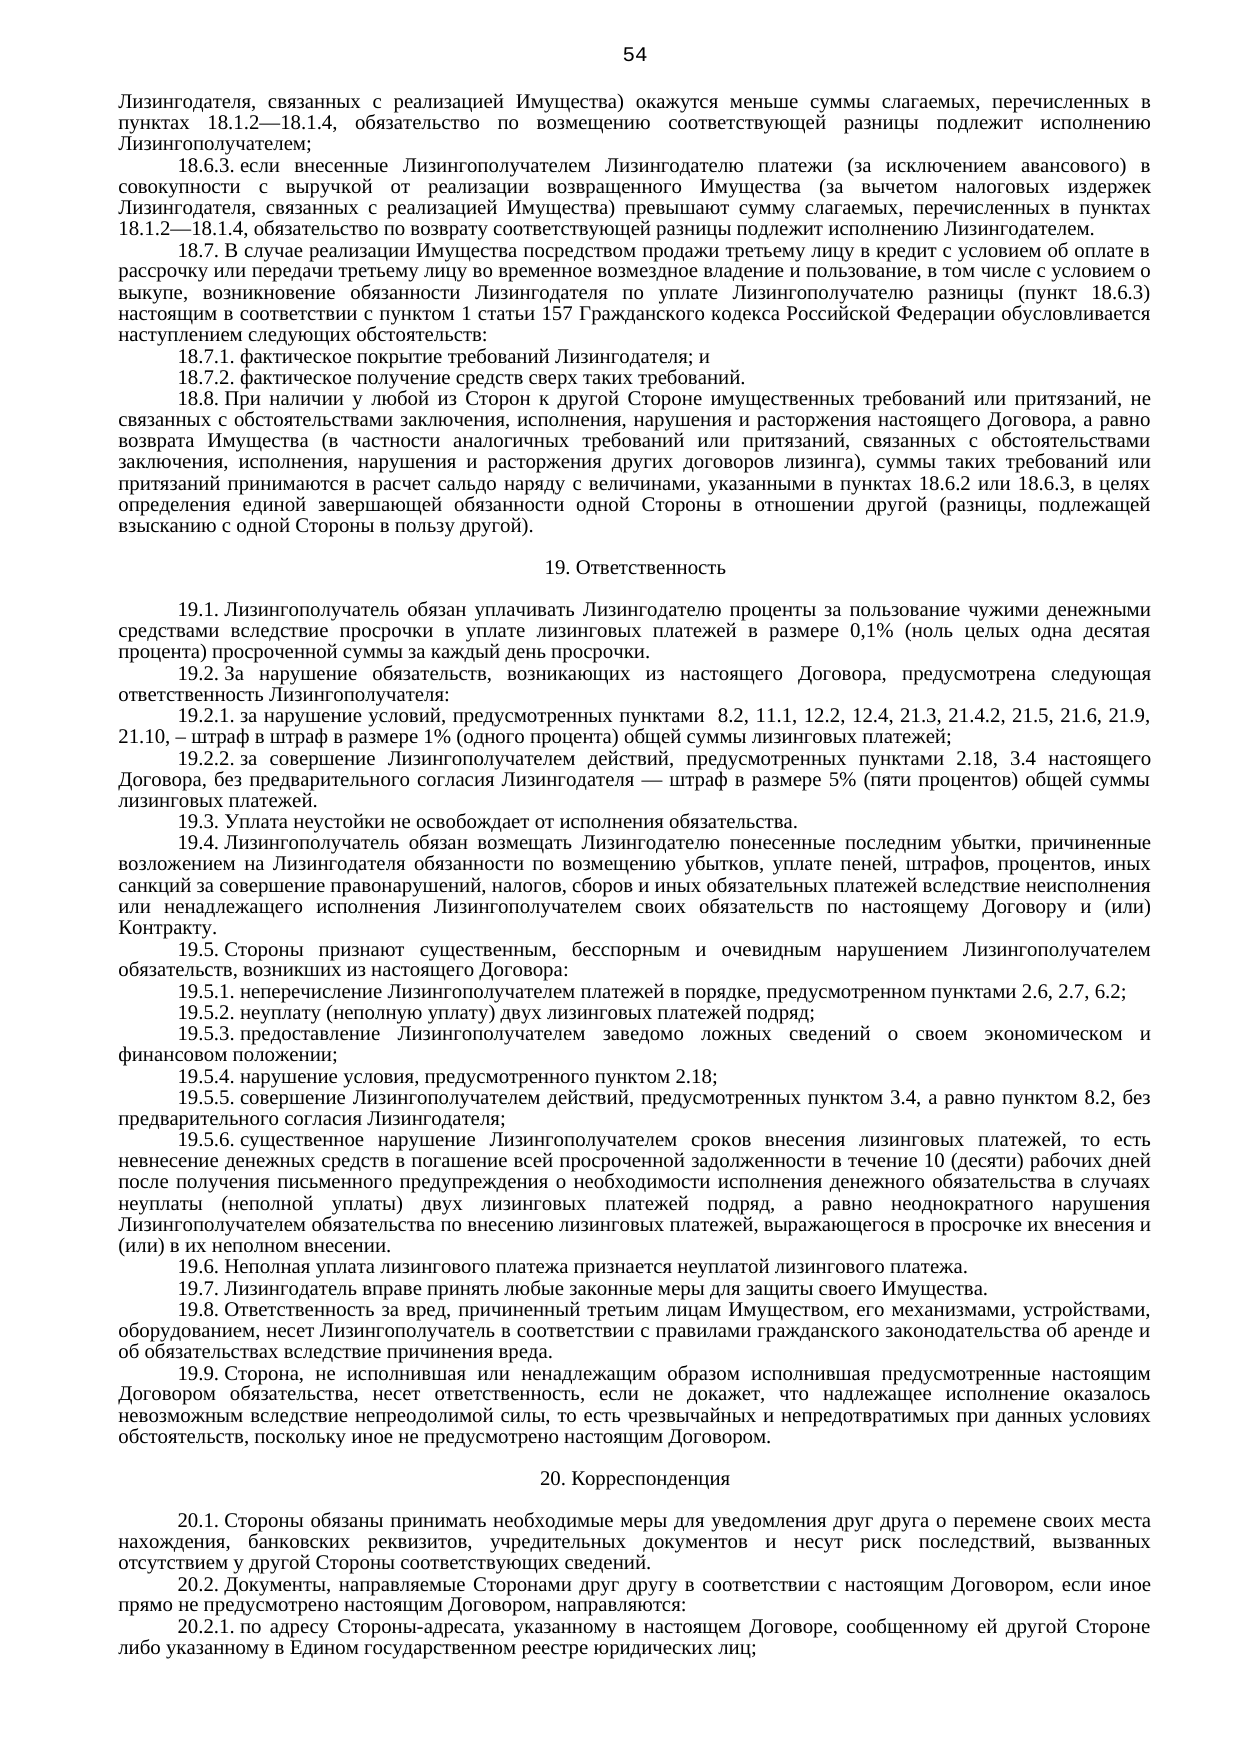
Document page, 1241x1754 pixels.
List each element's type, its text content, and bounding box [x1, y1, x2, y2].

text 19.1. Лизингополучатель обязан уплачивать Лизингодателю проценты за пользование чужими денежными средствами вследствие просрочки в уплате лизинговых платежей в размере 0,1% (ноль целых одна десятая процента) просроченной суммы за каждый день просрочки. [118, 600, 1152, 663]
text 19.5.6. существенное нарушение Лизингополучателем сроков внесения лизинговых платежей, то есть невнесение денежных средств в погашение всей просроченной задолженности в течение 10 (десяти) рабочих дней после получения письменного предупреждения о необходимости исполнения денежного обязательства в случаях неуплаты (неполной уплаты) двух лизинговых платежей подряд, а равно неоднократного нарушения Лизингополучателем обязательства по внесению лизинговых платежей, выражающегося в просрочке их внесения и (или) в их неполном внесении. [118, 1130, 1152, 1257]
text 18.8. При наличии у любой из Сторон к другой Стороне имущественных требований или притязаний, не связанных с обстоятельствами заключения, исполнения, нарушения и расторжения настоящего Договора, а равно возврата Имущества (в частности аналогичных требований или притязаний, связанных с обстоятельствами заключения, исполнения, нарушения и расторжения других договоров лизинга), суммы таких требований или притязаний принимаются в расчет сальдо наряду с величинами, указанными в пунктах 18.6.2 или 18.6.3, в целях определения единой завершающей обязанности одной Стороны в отношении другой (разницы, подлежащей взысканию с одной Стороны в пользу другой). [118, 388, 1152, 537]
text 19.8. Ответственность за вред, причиненный третьим лицам Имуществом, его механизмами, устройствами, оборудованием, несет Лизингополучатель в соответствии с правилами гражданского законодательства об аренде и об обязательствах вследствие причинения вреда. [118, 1299, 1152, 1363]
text 19.2.2. за совершение Лизингополучателем действий, предусмотренных пунктами 2.18, 3.4 настоящего Договора, без предварительного согласия Лизингодателя — штраф в размере 5% (пяти процентов) общей суммы лизинговых платежей. [118, 748, 1152, 812]
text 19.5.5. совершение Лизингополучателем действий, предусмотренных пунктом 3.4, а равно пунктом 8.2, без предварительного согласия Лизингодателя; [118, 1087, 1152, 1130]
text 19.5.4. нарушение условия, предусмотренного пунктом 2.18; [118, 1066, 1152, 1087]
text 19.4. Лизингополучатель обязан возмещать Лизингодателю понесенные последним убытки, причиненные возложением на Лизингодателя обязанности по возмещению убытков, уплате пеней, штрафов, процентов, иных санкций за совершение правонарушений, налогов, сборов и иных обязательных платежей вследствие неисполнения или ненадлежащего исполнения Лизингополучателем своих обязательств по настоящему Договору и (или) Контракту. [118, 833, 1152, 939]
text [118, 92, 1152, 155]
text 19.5.2. неуплату (неполную уплату) двух лизинговых платежей подряд; [118, 1003, 1152, 1024]
text 19.2.1. за нарушение условий, предусмотренных пунктами 8.2, 11.1, 12.2, 12.4, 21.3, 21.4.2, 21.5, 21.6, 21.9, 21.10, – штраф в штраф в размере 1% (одного процента) общей суммы лизинговых платежей; [118, 706, 1152, 748]
text 20.1. Стороны обязаны принимать необходимые меры для уведомления друг друга о перемене своих места нахождения, банковских реквизитов, учредительных документов и несут риск последствий, вызванных отсутствием у другой Стороны соответствующих сведений. [118, 1510, 1152, 1574]
text 18.7.1. фактическое покрытие требований Лизингодателя; и [118, 346, 1152, 367]
text 19.9. Сторона, не исполнившая или ненадлежащим образом исполнившая предусмотренные настоящим Договором обязательства, несет ответственность, если не докажет, что надлежащее исполнение оказалось невозможным вследствие непреодолимой силы, то есть чрезвычайных и непредотвратимых при данных условиях обстоятельств, поскольку иное не предусмотрено настоящим Договором. [118, 1363, 1152, 1448]
text 18.7.2. фактическое получение средств сверх таких требований. [118, 367, 1152, 388]
text 18.6.3. если внесенные Лизингополучателем Лизингодателю платежи (за исключением авансового) в совокупности с выручкой от реализации возвращенного Имущества (за вычетом налоговых издержек Лизингодателя, связанных с реализацией Имущества) превышают сумму слагаемых, перечисленных в пунктах 18.1.2—18.1.4, обязательство по возврату соответствующей разницы подлежит исполнению Лизингодателем. [118, 155, 1152, 240]
text 19.5. Стороны признают существенным, бесспорным и очевидным нарушением Лизингополучателем обязательств, возникших из настоящего Договора: [118, 939, 1152, 981]
text 19.5.3. предоставление Лизингополучателем заведомо ложных сведений о своем экономическом и финансовом положении; [118, 1024, 1152, 1066]
text 18.7. В случае реализации Имущества посредством продажи третьему лицу в кредит с условием об оплате в рассрочку или передачи третьему лицу во временное возмездное владение и пользование, в том числе с условием о выкупе, возникновение обязанности Лизингодателя по уплате Лизингополучателю разницы (пункт 18.6.3) настоящим в соответствии с пунктом 1 статьи 157 Гражданского кодекса Российской Федерации обусловливается наступлением следующих обстоятельств: [118, 240, 1152, 346]
text 19.6. Неполная уплата лизингового платежа признается неуплатой лизингового платежа. [118, 1257, 1152, 1278]
text 20. Корреспонденция [118, 1469, 1152, 1489]
text 19.3. Уплата неустойки не освобождает от исполнения обязательства. [118, 812, 1152, 833]
text 19.7. Лизингодатель вправе принять любые законные меры для защиты своего Имущества. [118, 1278, 1152, 1299]
text 19. Ответственность [118, 558, 1152, 579]
text 19.5.1. неперечисление Лизингополучателем платежей в порядке, предусмотренном пунктами 2.6, 2.7, 6.2; [118, 981, 1152, 1003]
text 20.2. Документы, направляемые Сторонами друг другу в соответствии с настоящим Договором, если иное прямо не предусмотрено настоящим Договором, направляются: [118, 1574, 1152, 1616]
text 19.2. За нарушение обязательств, возникающих из настоящего Договора, предусмотрена следующая ответственность Лизингополучателя: [118, 663, 1152, 706]
text 20.2.1. по адресу Стороны-адресата, указанному в настоящем Договоре, сообщенному ей другой Стороне либо указанному в Едином государственном реестре юридических лиц; [118, 1616, 1152, 1659]
